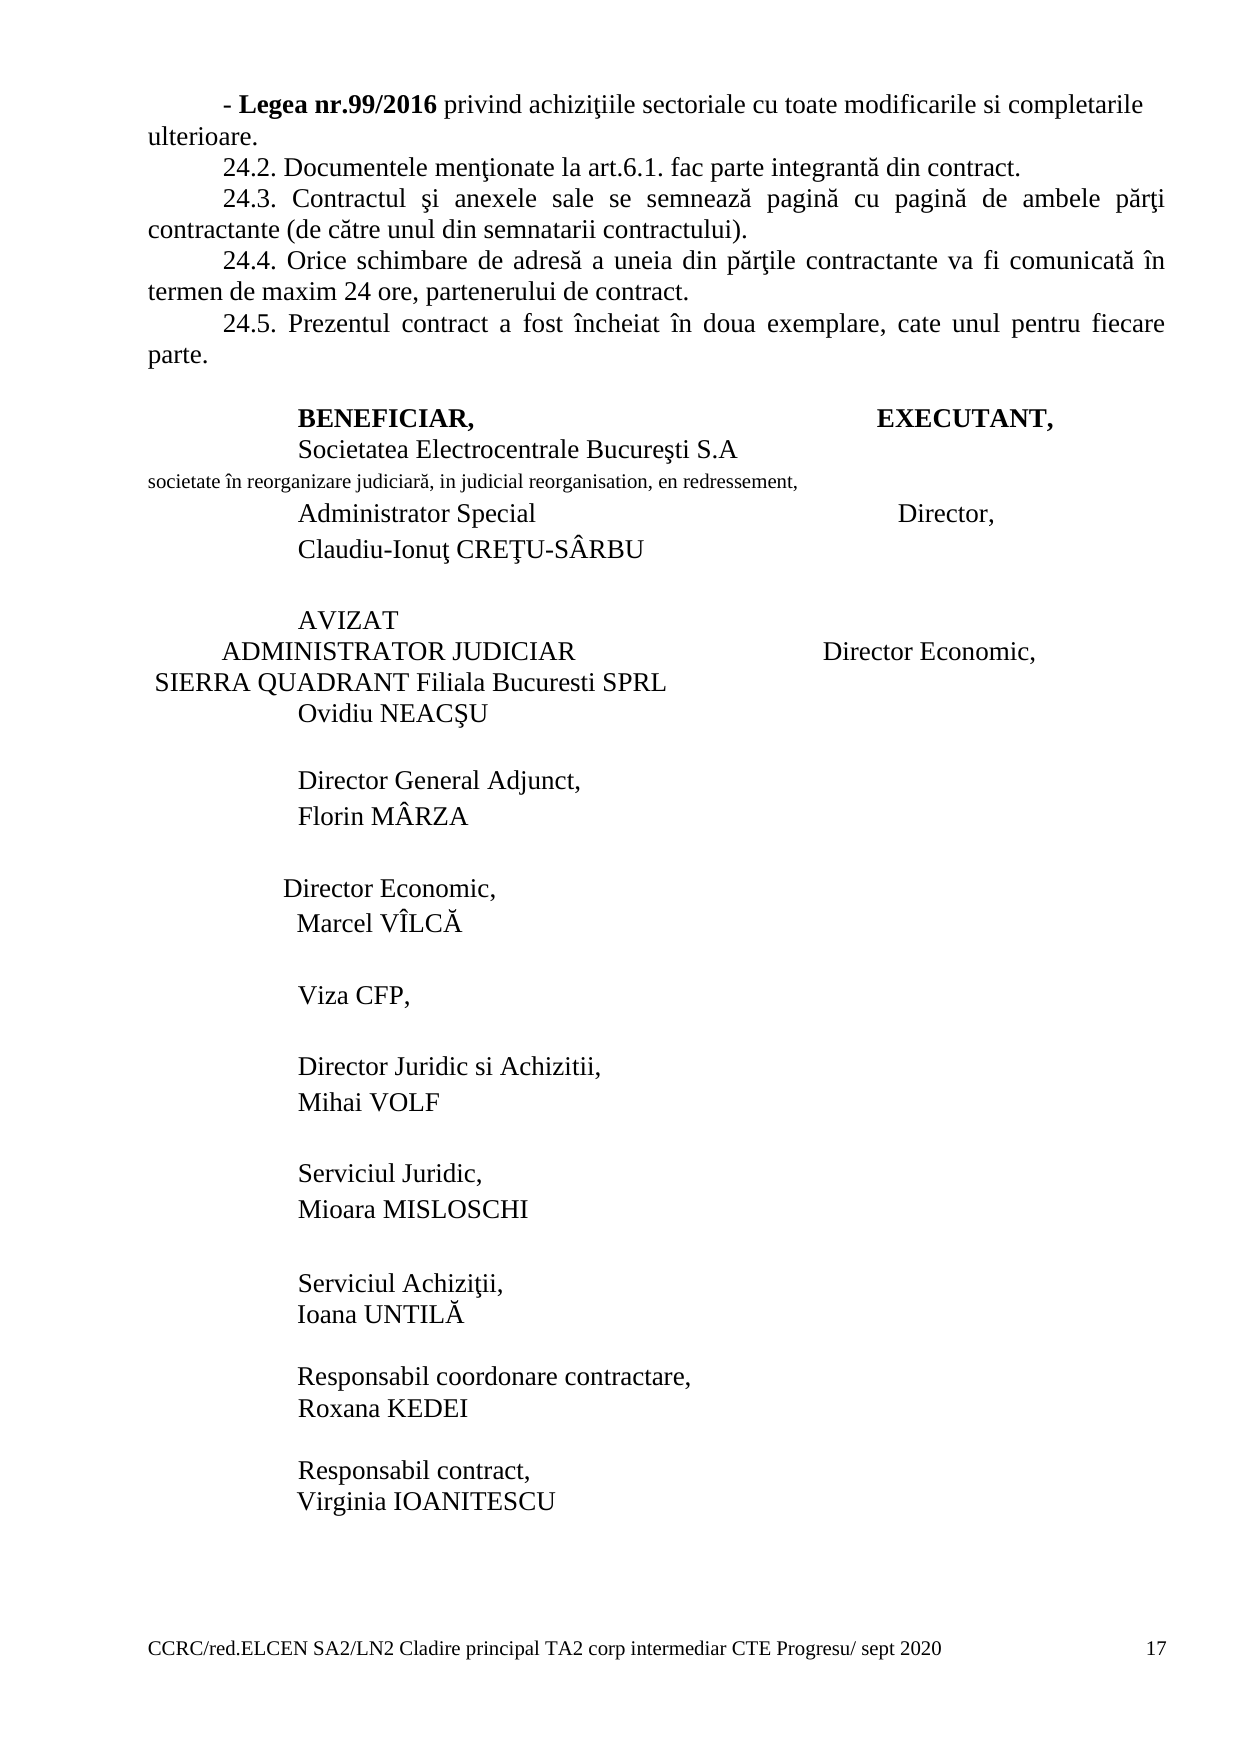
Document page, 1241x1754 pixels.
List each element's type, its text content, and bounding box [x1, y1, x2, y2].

text Director Juridic si Achizitii, [148, 1050, 1167, 1081]
text - Legea nr.99/2016 privind achiziţiile sectoriale cu toate modificarile si completarile ulterioare. [148, 89, 1167, 151]
text AVIZAT [298, 604, 1167, 635]
text 24.3. Contractul şi anexele sale se semnează pagină cu pagină de ambele părţi contractante (de către unul din semnatarii contractului). [148, 182, 1167, 244]
text Director Economic, [148, 872, 1167, 903]
text Societatea Electrocentrale Bucureşti S.A [148, 434, 1167, 465]
text ADMINISTRATOR JUDICIAR Director Economic, [220, 635, 1167, 666]
text SIERRA QUADRANT Filiala Bucuresti SPRL [148, 666, 1167, 698]
text Viza CFP, [148, 979, 1167, 1010]
text Serviciul Juridic, [223, 1157, 1167, 1189]
text Florin MÂRZA [148, 800, 1167, 831]
text Responsabil contract, [148, 1454, 1167, 1485]
text 24.2. Documentele menţionate la art.6.1. fac parte integrantă din contract. [148, 151, 1167, 182]
text BENEFICIAR, EXECUTANT, [220, 402, 1167, 434]
text Administrator Special Director, [148, 497, 1167, 528]
text societate în reorganizare judiciară, in judicial reorganisation, en redressement, [148, 469, 1167, 493]
text Serviciul Achiziţii, [148, 1267, 1167, 1298]
text 24.4. Orice schimbare de adresă a uneia din părţile contractante va fi comunicată în termen de maxim 24 ore, partenerului de contract. [148, 244, 1167, 307]
text Mioara MISLOSCHI [148, 1193, 1167, 1224]
text Ovidiu NEACŞU [148, 698, 1167, 729]
text Director General Adjunct, [148, 764, 1167, 796]
text Roxana KEDEI [148, 1392, 1167, 1423]
text Mihai VOLF [148, 1086, 1167, 1117]
text 24.5. Prezentul contract a fost încheiat în doua exemplare, cate unul pentru fiecare parte. [148, 307, 1167, 369]
text Marcel VÎLCĂ [148, 907, 1167, 938]
text Virginia IOANITESCU [148, 1485, 1167, 1516]
text Claudiu-Ionuţ CREŢU-SÂRBU [148, 533, 1167, 564]
text Ioana UNTILĂ [148, 1298, 1167, 1329]
text Responsabil coordonare contractare, [148, 1361, 1167, 1392]
